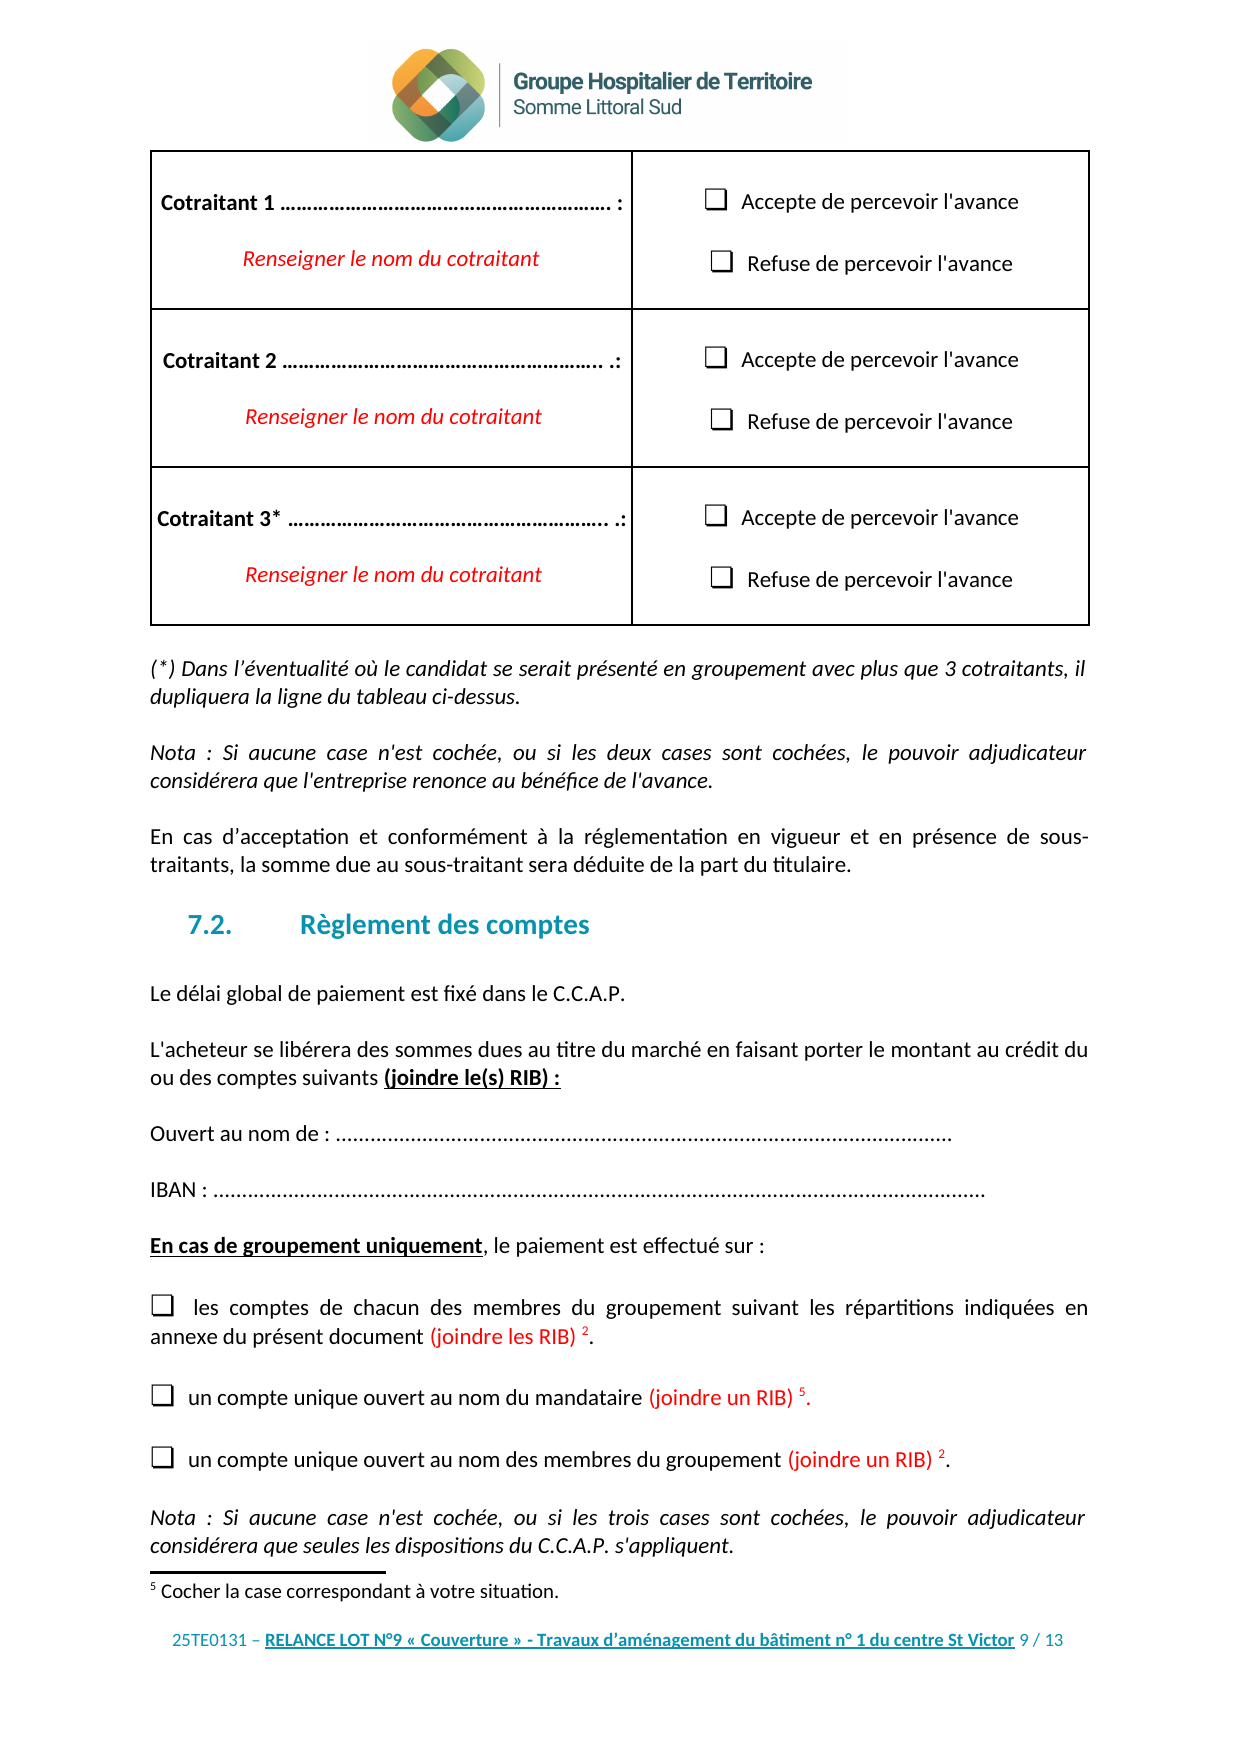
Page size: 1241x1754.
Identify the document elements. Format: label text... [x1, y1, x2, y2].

text IBAN : ...................................................................................................................................... [150, 1176, 1090, 1204]
text (*) Dans l’éventualité où le candidat se serait présenté en groupement avec plus que 3 cotraitants, il dupliquera la ligne du tableau ci-dessus. [150, 654, 1090, 710]
text En cas d’acceptation et conformément à la réglementation en vigueur et en présence de sous-traitants, la somme due au sous-traitant sera déduite de la part du titulaire. [150, 822, 1090, 878]
text ❏ un compte unique ouvert au nom des membres du groupement (joindre un RIB) 2. [150, 1441, 1090, 1475]
text Nota : Si aucune case n'est cochée, ou si les trois cases sont cochées, le pouvoir adjudicateur considérera que seules les dispositions du C.C.A.P. s'appliquent. [150, 1503, 1090, 1559]
text En cas de groupement uniquement, le paiement est effectué sur : [150, 1232, 1090, 1260]
table_cell ❏ Accepte de percevoir l'avance ❏ Refuse de percevoir l'avance [633, 152, 1088, 308]
table_cell ❏ Accepte de percevoir l'avance ❏ Refuse de percevoir l'avance [633, 310, 1088, 466]
table_cell Cotraitant 2 ………………………………………………….. .: Renseigner le nom du cotraitant [152, 310, 631, 466]
text Nota : Si aucune case n'est cochée, ou si les deux cases sont cochées, le pouvoir adjudicateur considérera que l'entreprise renonce au bénéfice de l'avance. [150, 738, 1090, 794]
text ❏ les comptes de chacun des membres du groupement suivant les répartitions indiquées en annexe du présent document (joindre les RIB) 2. [150, 1288, 1090, 1350]
table_cell Cotraitant 1 ……………………………………………………. : Renseigner le nom du cotraitant [152, 152, 631, 308]
picture [364, 40, 855, 150]
subtitle Règlement des comptes [187, 906, 1090, 942]
table_cell Cotraitant 3* ………………………………………………….. .: Renseigner le nom du cotraitant [152, 468, 631, 624]
text Ouvert au nom de : ........................................................................................................... [150, 1119, 1090, 1148]
text Le délai global de paiement est fixé dans le C.C.A.P. [150, 979, 1090, 1007]
table_cell ❏ Accepte de percevoir l'avance ❏ Refuse de percevoir l'avance [633, 468, 1088, 624]
text L'acheteur se libérera des sommes dues au titre du marché en faisant porter le montant au crédit du ou des comptes suivants (joindre le(s) RIB) : [150, 1036, 1090, 1092]
text ❏ un compte unique ouvert au nom du mandataire (joindre un RIB) . [150, 1378, 1090, 1412]
